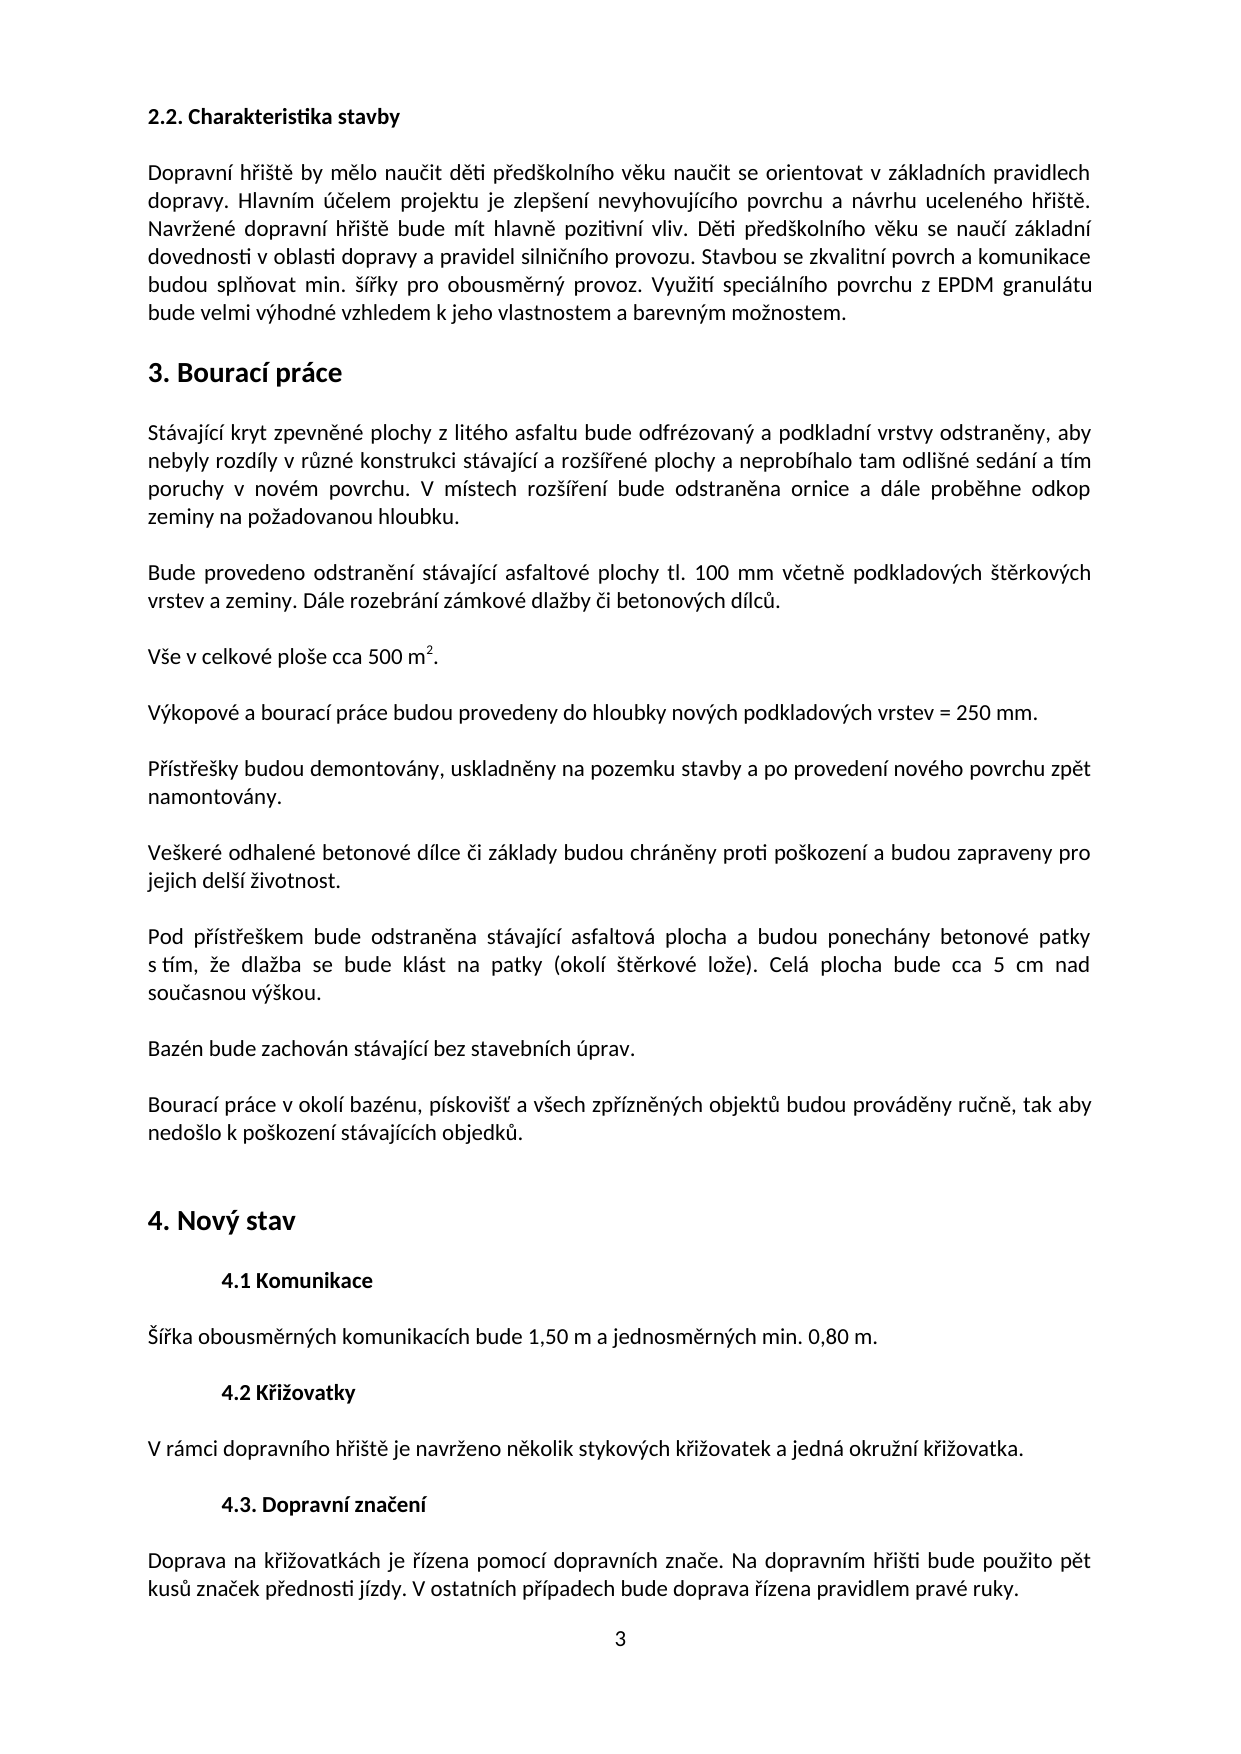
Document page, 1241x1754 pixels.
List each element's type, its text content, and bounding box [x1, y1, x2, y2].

text Stávající kryt zpevněné plochy z litého asfaltu bude odfrézovaný a podkladní vrstvy odstraněny, aby nebyly rozdíly v různé konstrukci stávající a rozšířené plochy a neprobíhalo tam odlišné sedání a tím poruchy v novém povrchu. V místech rozšíření bude odstraněna ornice a dále proběhne odkop zeminy na požadovanou hloubku. [148, 418, 1093, 530]
text 2.2. Charakteristika stavby [148, 102, 1093, 130]
text Přístřešky budou demontovány, uskladněny na pozemku stavby a po provedení nového povrchu zpět namontovány. [148, 754, 1093, 810]
text 4. Nový stav [148, 1202, 1093, 1238]
text Vše v celkové ploše cca 500 m2. [148, 642, 1093, 670]
text Pod přístřeškem bude odstraněna stávající asfaltová plocha a budou ponechány betonové patky s tím, že dlažba se bude klást na patky (okolí štěrkové lože). Celá plocha bude cca 5 cm nad současnou výškou. [148, 922, 1093, 1006]
text V rámci dopravního hřiště je navrženo několik stykových křižovatek a jedná okružní křižovatka. [148, 1434, 1093, 1462]
text 4.3. Dopravní značení [148, 1490, 1093, 1518]
text Šířka obousměrných komunikacích bude 1,50 m a jednosměrných min. 0,80 m. [148, 1322, 1093, 1350]
text Veškeré odhalené betonové dílce či základy budou chráněny proti poškození a budou zapraveny pro jejich delší životnost. [148, 838, 1093, 894]
text Bazén bude zachován stávající bez stavebních úprav. [148, 1034, 1093, 1062]
text Výkopové a bourací práce budou provedeny do hloubky nových podkladových vrstev = 250 mm. [148, 698, 1093, 726]
text Bude provedeno odstranění stávající asfaltové plochy tl. 100 mm včetně podkladových štěrkových vrstev a zeminy. Dále rozebrání zámkové dlažby či betonových dílců. [148, 558, 1093, 614]
text Bourací práce v okolí bazénu, pískovišť a všech zpřízněných objektů budou prováděny ručně, tak aby nedošlo k poškození stávajících objedků. [148, 1090, 1093, 1146]
text 4.1 Komunikace [148, 1266, 1093, 1294]
text Doprava na křižovatkách je řízena pomocí dopravních znače. Na dopravním hřišti bude použito pět kusů značek přednosti jízdy. V ostatních případech bude doprava řízena pravidlem pravé ruky. [148, 1546, 1093, 1602]
text 4.2 Křižovatky [148, 1378, 1093, 1406]
text 3. Bourací práce [148, 354, 1093, 390]
text Dopravní hřiště by mělo naučit děti předškolního věku naučit se orientovat v základních pravidlech dopravy. Hlavním účelem projektu je zlepšení nevyhovujícího povrchu a návrhu uceleného hřiště. Navržené dopravní hřiště bude mít hlavně pozitivní vliv. Děti předškolního věku se naučí základní dovednosti v oblasti dopravy a pravidel silničního provozu. Stavbou se zkvalitní povrch a komunikace budou splňovat min. šířky pro obousměrný provoz. Využití speciálního povrchu z EPDM granulátu bude velmi výhodné vzhledem k jeho vlastnostem a barevným možnostem. [148, 158, 1093, 326]
